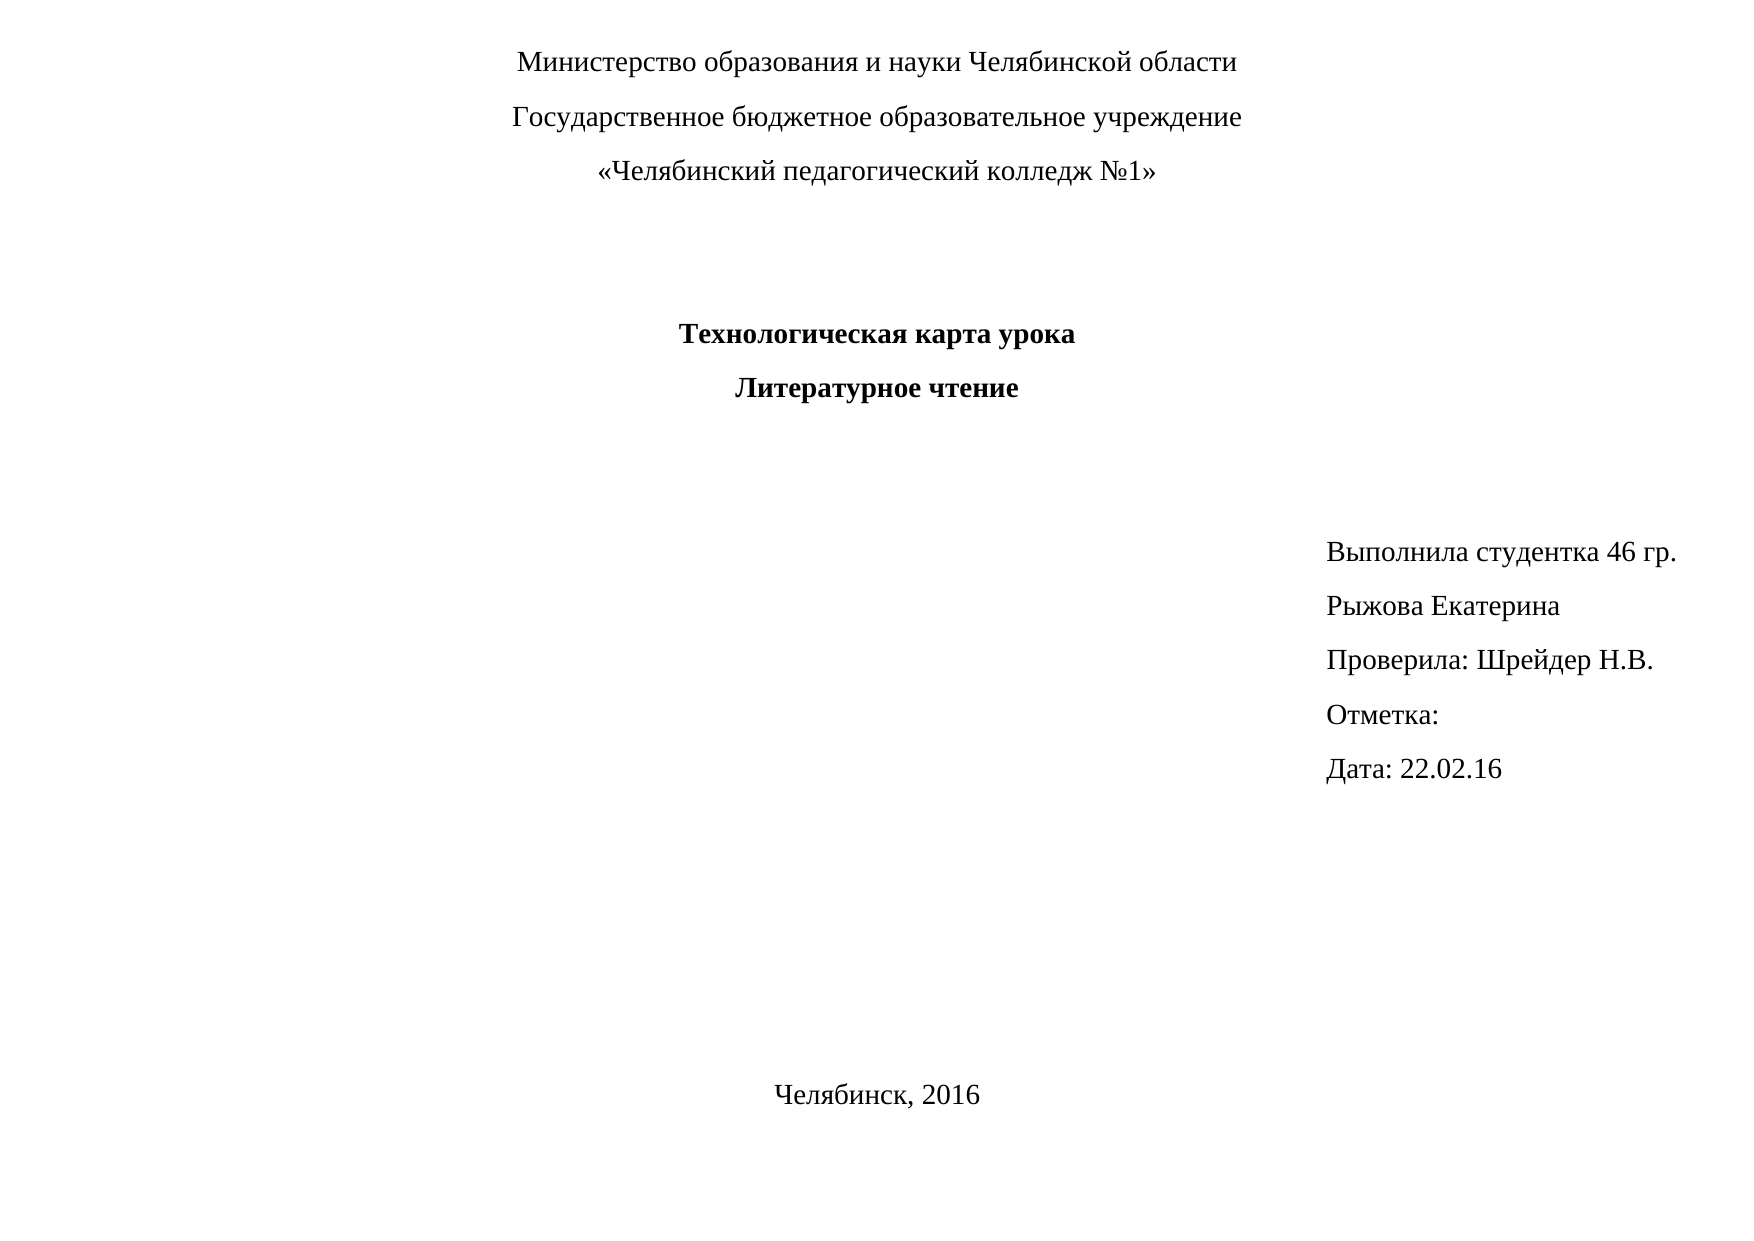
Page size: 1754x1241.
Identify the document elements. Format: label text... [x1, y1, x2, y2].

text Технологическая карта урока [59, 316, 1695, 350]
text Государственное бюджетное образовательное учреждение [59, 99, 1695, 132]
text Челябинск, 2016 [59, 1077, 1695, 1111]
text «Челябинский педагогический колледж №1» [59, 153, 1695, 187]
text Отметка: [59, 697, 1695, 730]
text Выполнила студентка 46 гр. [59, 534, 1695, 567]
text Литературное чтение [59, 371, 1695, 404]
text Рыжова Екатерина [59, 588, 1695, 622]
text Министерство образования и науки Челябинской области [59, 44, 1695, 78]
text Проверила: Шрейдер Н.В. [59, 642, 1654, 676]
text Дата: 22.02.16 [59, 751, 1695, 785]
